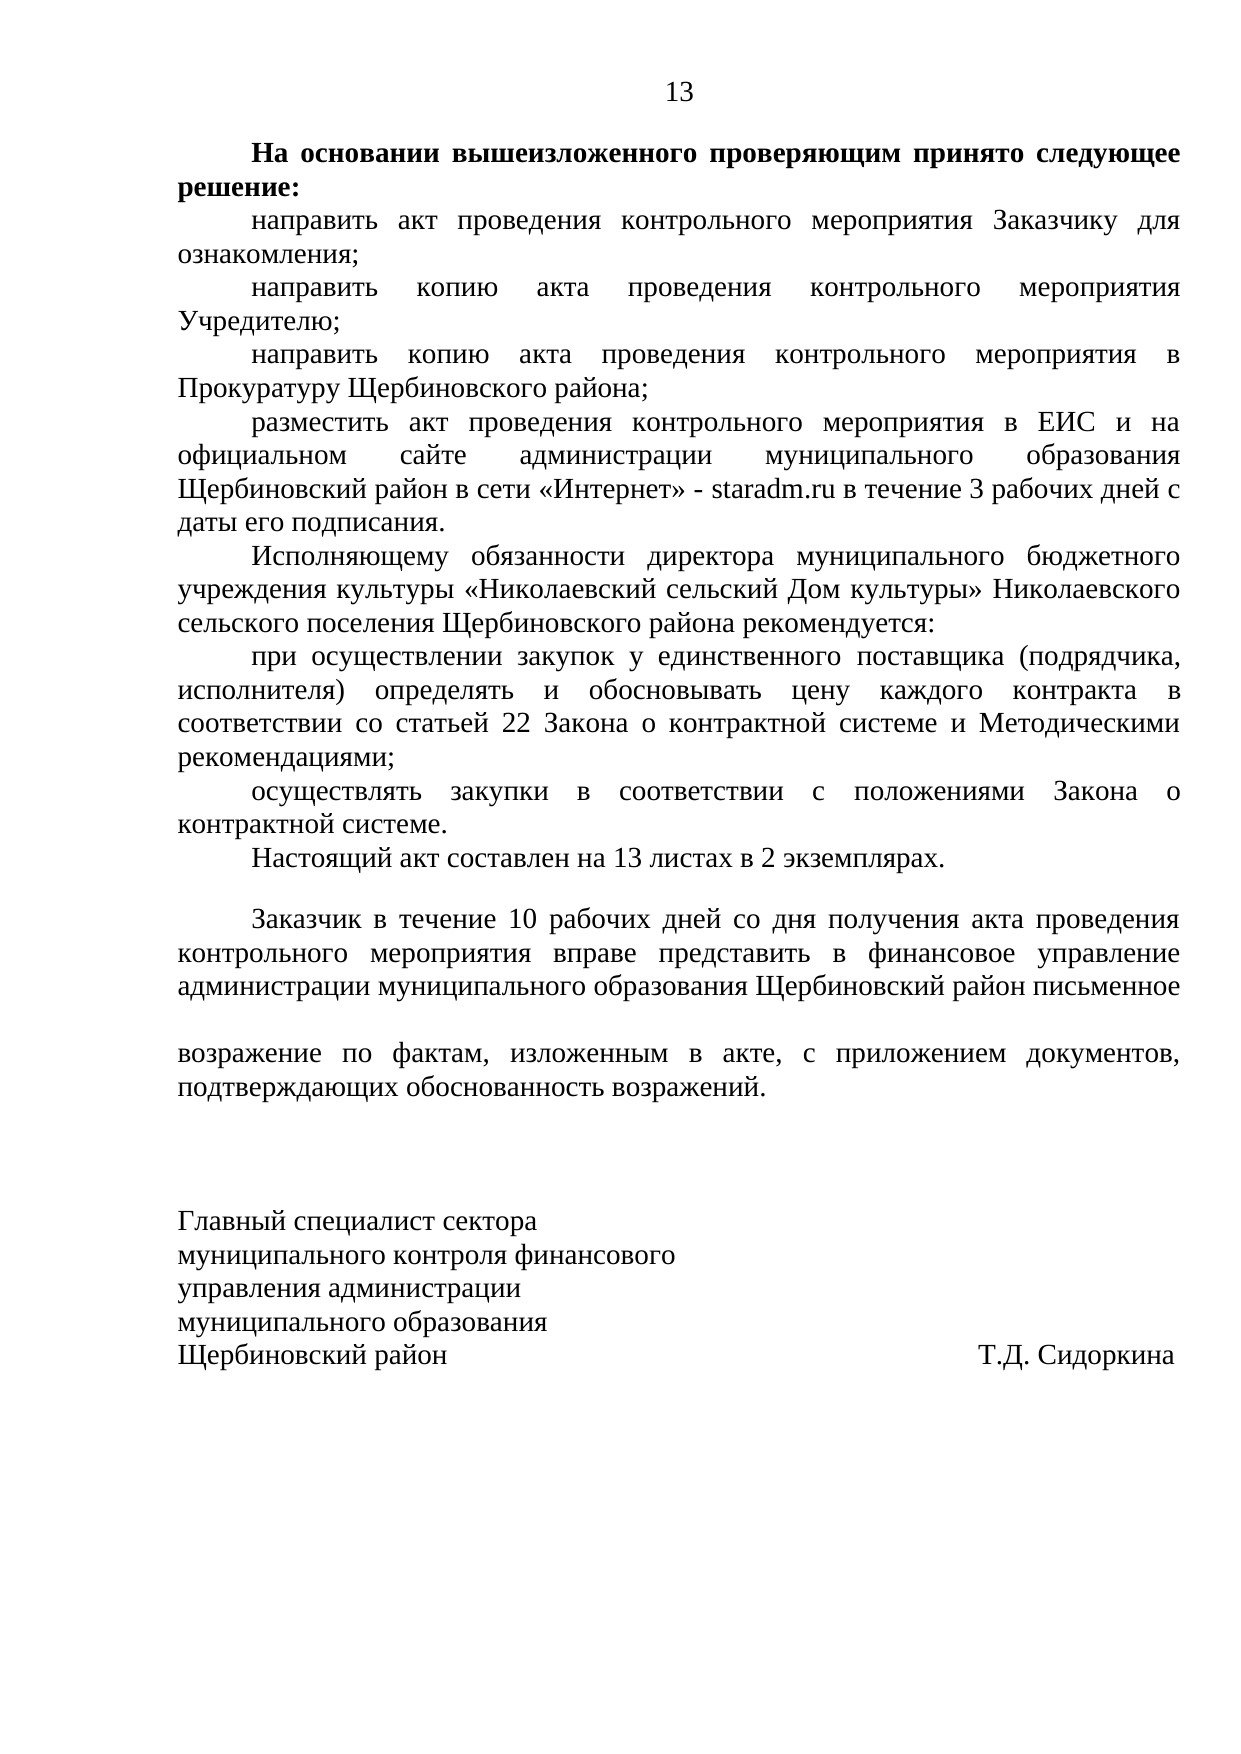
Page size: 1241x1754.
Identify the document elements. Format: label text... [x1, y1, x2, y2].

text направить акт проведения контрольного мероприятия Заказчику для ознакомления; [177, 202, 1181, 269]
text На основании вышеизложенного проверяющим принято следующее решение: [177, 135, 1181, 202]
text муниципального контроля финансового [177, 1237, 1181, 1270]
text муниципального образования [177, 1304, 1181, 1337]
text Главный специалист сектора [177, 1203, 1181, 1237]
text управления администрации [177, 1270, 1181, 1304]
text направить копию акта проведения контрольного мероприятия в Прокуратуру Щербиновского района; [177, 337, 1181, 404]
text осуществлять закупки в соответствии с положениями Закона о контрактной системе. [177, 773, 1181, 840]
text Щербиновский район Т.Д. Сидоркина [177, 1337, 1181, 1371]
text при осуществлении закупок у единственного поставщика (подрядчика, исполнителя) определять и обосновывать цену каждого контракта в соответствии со статьей 22 Закона о контрактной системе и Методическими рекомендациями; [177, 638, 1181, 773]
text разместить акт проведения контрольного мероприятия в ЕИС и на официальном сайте администрации муниципального образования Щербиновский район в сети «Интернет» - staradm.ru в течение 3 рабочих дней с даты его подписания. [177, 404, 1181, 538]
text Заказчик в течение 10 рабочих дней со дня получения акта проведения контрольного мероприятия вправе представить в финансовое управление администрации муниципального образования Щербиновский район письменное возражение по фактам, изложенным в акте, с приложением документов, подтверждающих обоснованность возражений. [177, 901, 1181, 1103]
text направить копию акта проведения контрольного мероприятия Учредителю; [177, 269, 1181, 337]
text Настоящий акт составлен на 13 листах в 2 экземплярах. [177, 840, 1181, 873]
text Исполняющему обязанности директора муниципального бюджетного учреждения культуры «Николаевский сельский Дом культуры» Николаевского сельского поселения Щербиновского района рекомендуется: [177, 538, 1181, 638]
